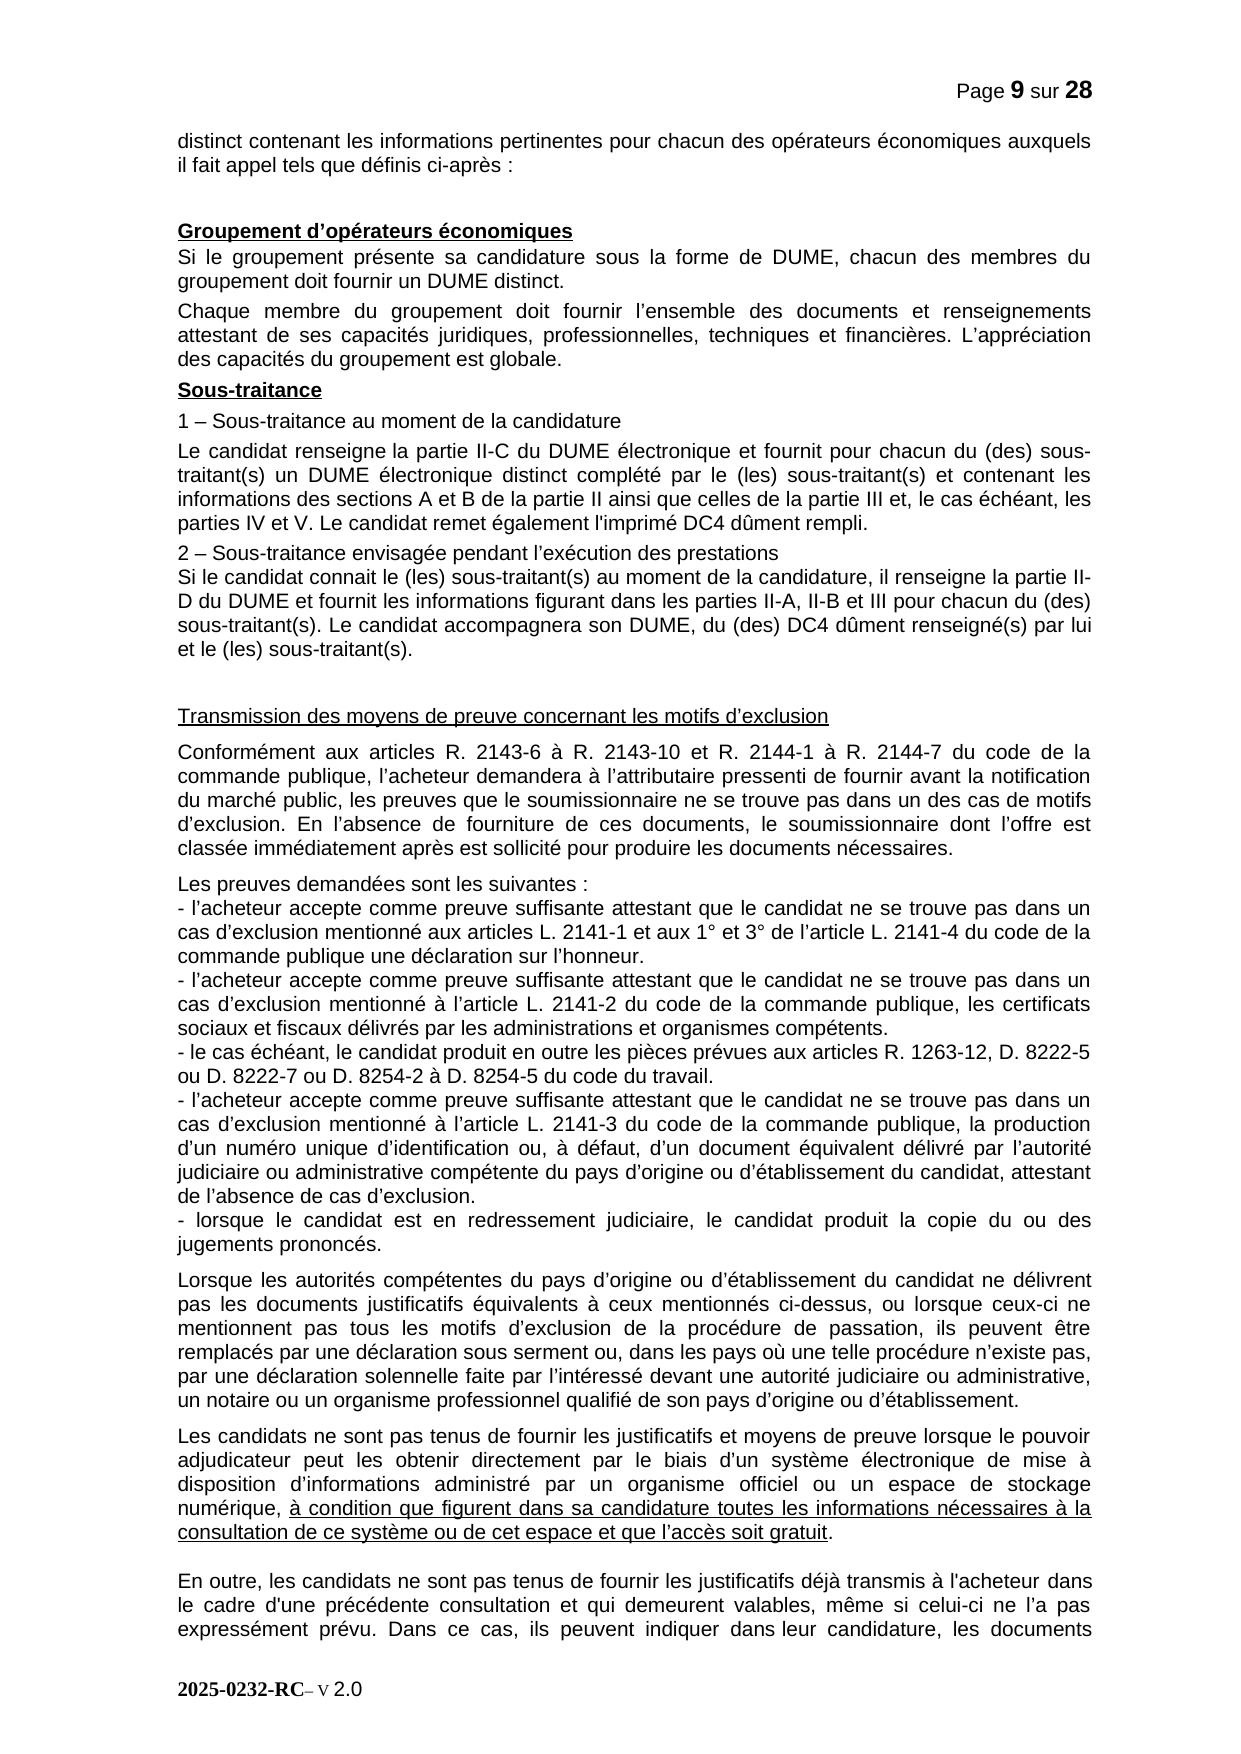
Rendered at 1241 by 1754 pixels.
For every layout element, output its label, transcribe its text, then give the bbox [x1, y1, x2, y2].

text Transmission des moyens de preuve concernant les motifs d’exclusion [177, 703, 1092, 727]
text - lorsque le candidat est en redressement judiciaire, le candidat produit la copie du ou des jugements prononcés. [177, 1208, 1092, 1256]
text Les candidats ne sont pas tenus de fournir les justificatifs et moyens de preuve lorsque le pouvoir adjudicateur peut les obtenir directement par le biais d’un système électronique de mise à disposition d’informations administré par un organisme officiel ou un espace de stockage numérique, à condition que figurent dans sa candidature toutes les informations nécessaires à la consultation de ce système ou de cet espace et que l’accès soit gratuit. [177, 1424, 1092, 1544]
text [177, 129, 1092, 177]
text Conformément aux articles R. 2143-6 à R. 2143-10 et R. 2144-1 à R. 2144-7 du code de la commande publique, l’acheteur demandera à l’attributaire pressenti de fournir avant la notification du marché public, les preuves que le soumissionnaire ne se trouve pas dans un des cas de motifs d’exclusion. En l’absence de fourniture de ces documents, le soumissionnaire dont l’offre est classée immédiatement après est sollicité pour produire les documents nécessaires. [177, 740, 1092, 860]
text - l’acheteur accepte comme preuve suffisante attestant que le candidat ne se trouve pas dans un cas d’exclusion mentionné à l’article L. 2141-2 du code de la commande publique, les certificats sociaux et fiscaux délivrés par les administrations et organismes compétents. [177, 968, 1092, 1040]
text Lorsque les autorités compétentes du pays d’origine ou d’établissement du candidat ne délivrent pas les documents justificatifs équivalents à ceux mentionnés ci-dessus, ou lorsque ceux-ci ne mentionnent pas tous les motifs d’exclusion de la procédure de passation, ils peuvent être remplacés par une déclaration sous serment ou, dans les pays où une telle procédure n’existe pas, par une déclaration solennelle faite par l’intéressé devant une autorité judiciaire ou administrative, un notaire ou un organisme professionnel qualifié de son pays d’origine ou d’établissement. [177, 1268, 1092, 1412]
text - l’acheteur accepte comme preuve suffisante attestant que le candidat ne se trouve pas dans un cas d’exclusion mentionné aux articles L. 2141-1 et aux 1° et 3° de l’article L. 2141-4 du code de la commande publique une déclaration sur l’honneur. [177, 896, 1092, 968]
text - l’acheteur accepte comme preuve suffisante attestant que le candidat ne se trouve pas dans un cas d’exclusion mentionné à l’article L. 2141-3 du code de la commande publique, la production d’un numéro unique d’identification ou, à défaut, d’un document équivalent délivré par l’autorité judiciaire ou administrative compétente du pays d’origine ou d’établissement du candidat, attestant de l’absence de cas d’exclusion. [177, 1088, 1092, 1208]
text - le cas échéant, le candidat produit en outre les pièces prévues aux articles R. 1263-12, D. 8222-5 ou D. 8222-7 ou D. 8254-2 à D. 8254-5 du code du travail. [177, 1040, 1092, 1088]
text Groupement d’opérateurs économiques [177, 219, 1092, 243]
text Si le groupement présente sa candidature sous la forme de DUME, chacun des membres du groupement doit fournir un DUME distinct. [177, 245, 1092, 293]
text Le candidat renseigne la partie II-C du DUME électronique et fournit pour chacun du (des) sous-traitant(s) un DUME électronique distinct complété par le (les) sous-traitant(s) et contenant les informations des sections A et B de la partie II ainsi que celles de la partie III et, le cas échéant, les parties IV et V. Le candidat remet également l'imprimé DC4 dûment rempli. [177, 439, 1092, 535]
text 1 – Sous-traitance au moment de la candidature [177, 409, 1092, 433]
text Les preuves demandées sont les suivantes : [177, 872, 1092, 896]
text Sous-traitance [177, 377, 1092, 401]
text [177, 1569, 1092, 1641]
text 2 – Sous-traitance envisagée pendant l’exécution des prestations [177, 541, 1092, 565]
text Si le candidat connait le (les) sous-traitant(s) au moment de la candidature, il renseigne la partie II-D du DUME et fournit les informations figurant dans les parties II-A, II-B et III pour chacun du (des) sous-traitant(s). Le candidat accompagnera son DUME, du (des) DC4 dûment renseigné(s) par lui et le (les) sous-traitant(s). [177, 565, 1092, 661]
text Chaque membre du groupement doit fournir l’ensemble des documents et renseignements attestant de ses capacités juridiques, professionnelles, techniques et financières. L’appréciation des capacités du groupement est globale. [177, 299, 1092, 371]
